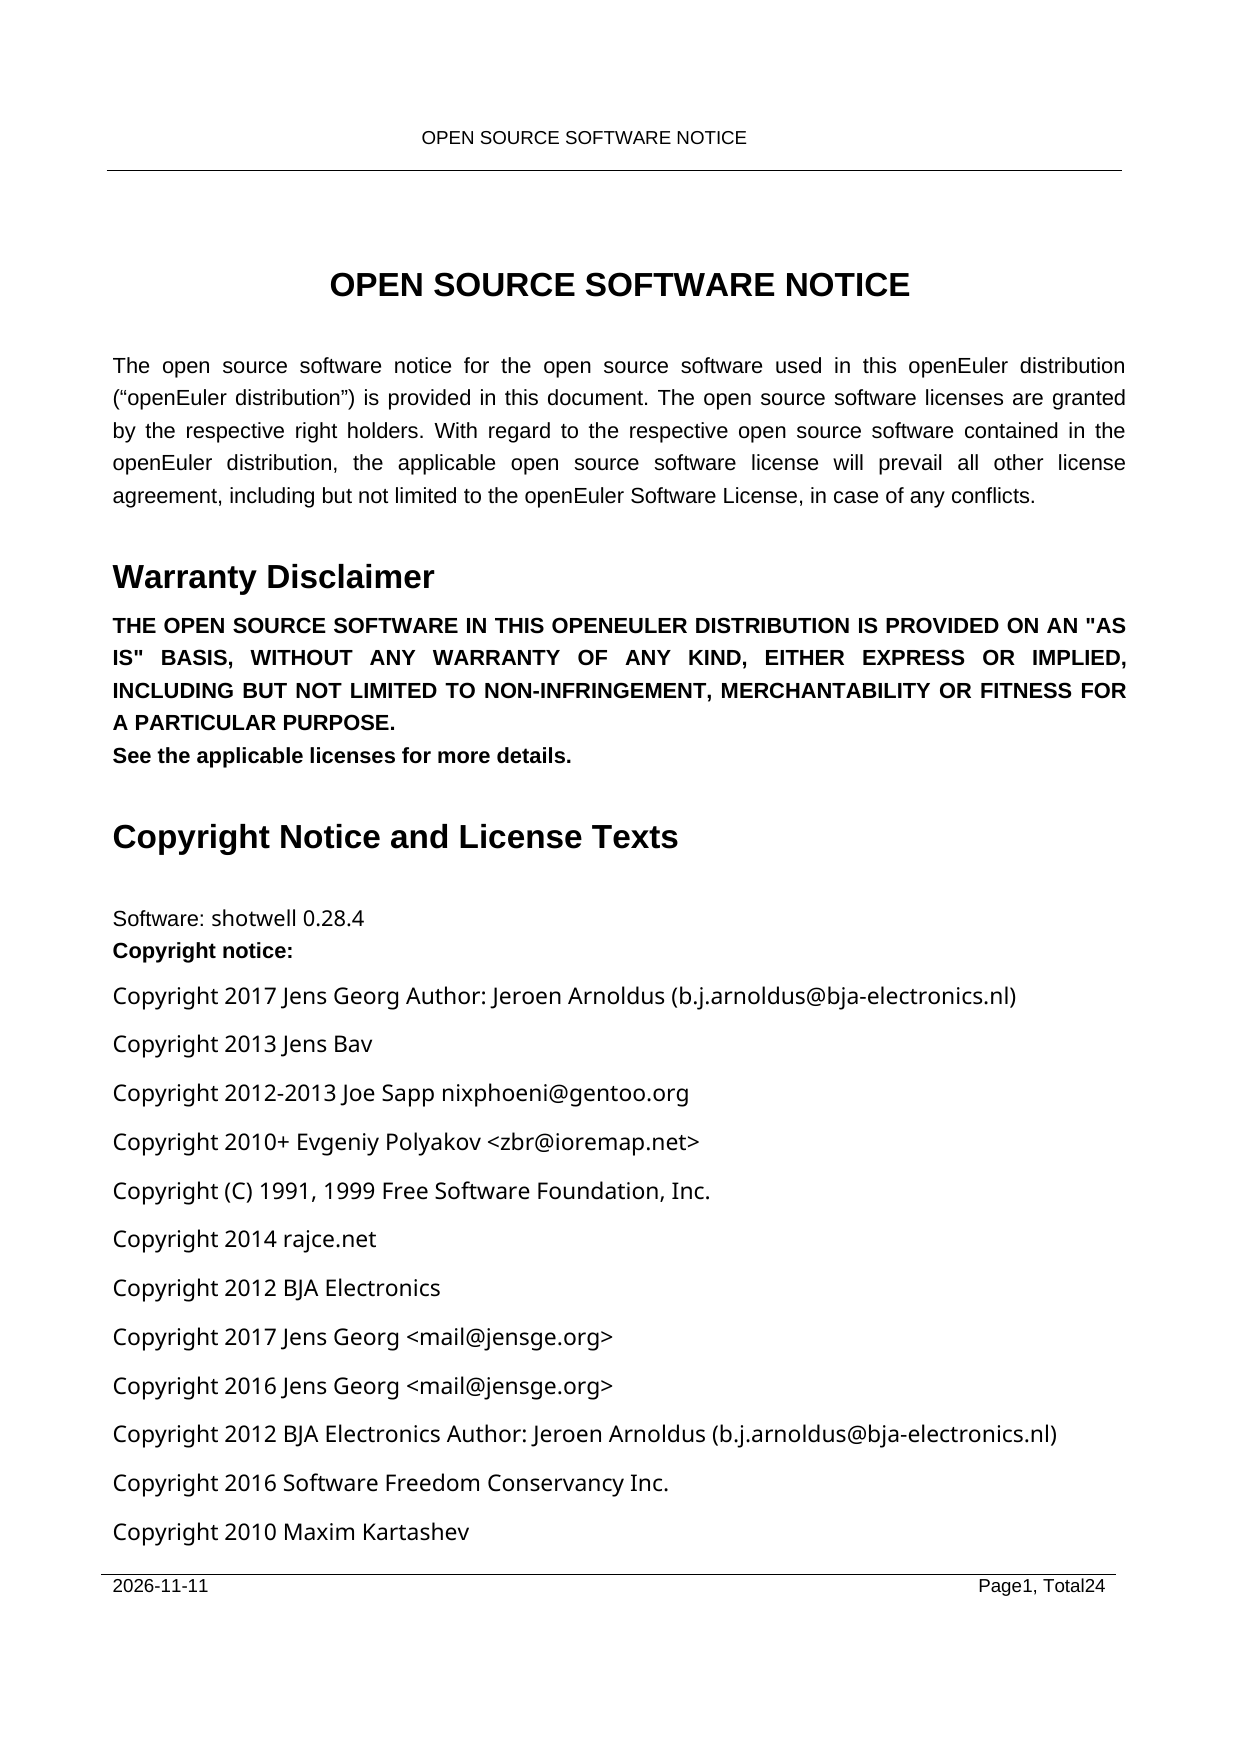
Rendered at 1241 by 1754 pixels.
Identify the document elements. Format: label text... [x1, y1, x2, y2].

text The open source software notice for the open source software used in this openEuler distribution (“openEuler distribution”) is provided in this document. The open source software licenses are granted by the respective right holders. With regard to the respective open source software contained in the openEuler distribution, the applicable open source software license will prevail all other license agreement, including but not limited to the openEuler Software License, in case of any conflicts. [112, 349, 1128, 511]
text THE OPEN SOURCE SOFTWARE IN THIS OPENEULER DISTRIBUTION IS PROVIDED ON AN "AS IS" BASIS, WITHOUT ANY WARRANTY OF ANY KIND, EITHER EXPRESS OR IMPLIED, INCLUDING BUT NOT LIMITED TO NON-INFRINGEMENT, MERCHANTABILITY OR FITNESS FOR A PARTICULAR PURPOSE. See the applicable licenses for more details. [112, 609, 1128, 771]
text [112, 979, 1128, 1548]
text Software: shotwell 0.28.4 [112, 901, 1128, 934]
text OPEN SOURCE SOFTWARE NOTICE [112, 251, 1128, 316]
text Warranty Disclaimer [112, 544, 1128, 609]
text Copyright notice: [112, 934, 1128, 966]
text Copyright Notice and License Texts [112, 804, 1128, 869]
